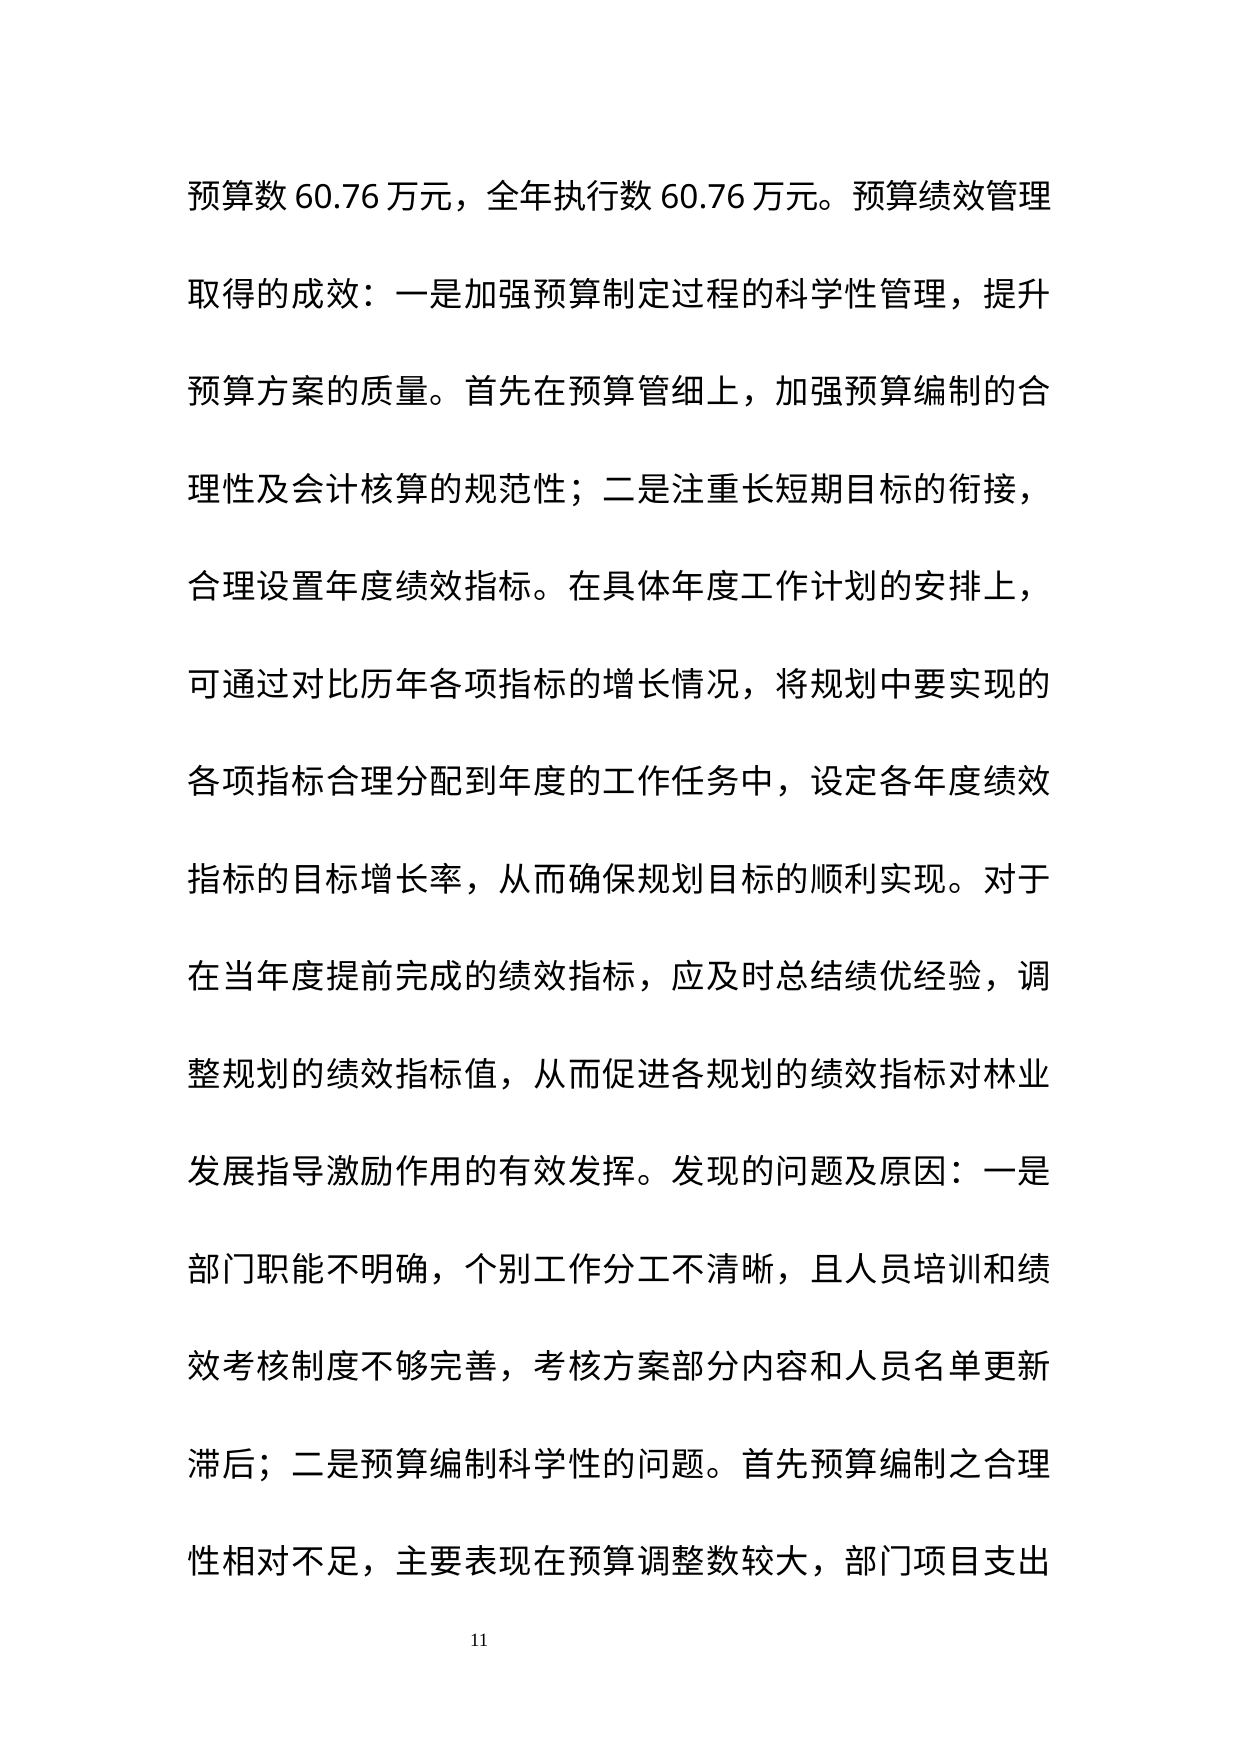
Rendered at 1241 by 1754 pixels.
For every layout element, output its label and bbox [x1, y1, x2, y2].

text [187, 162, 1053, 1592]
